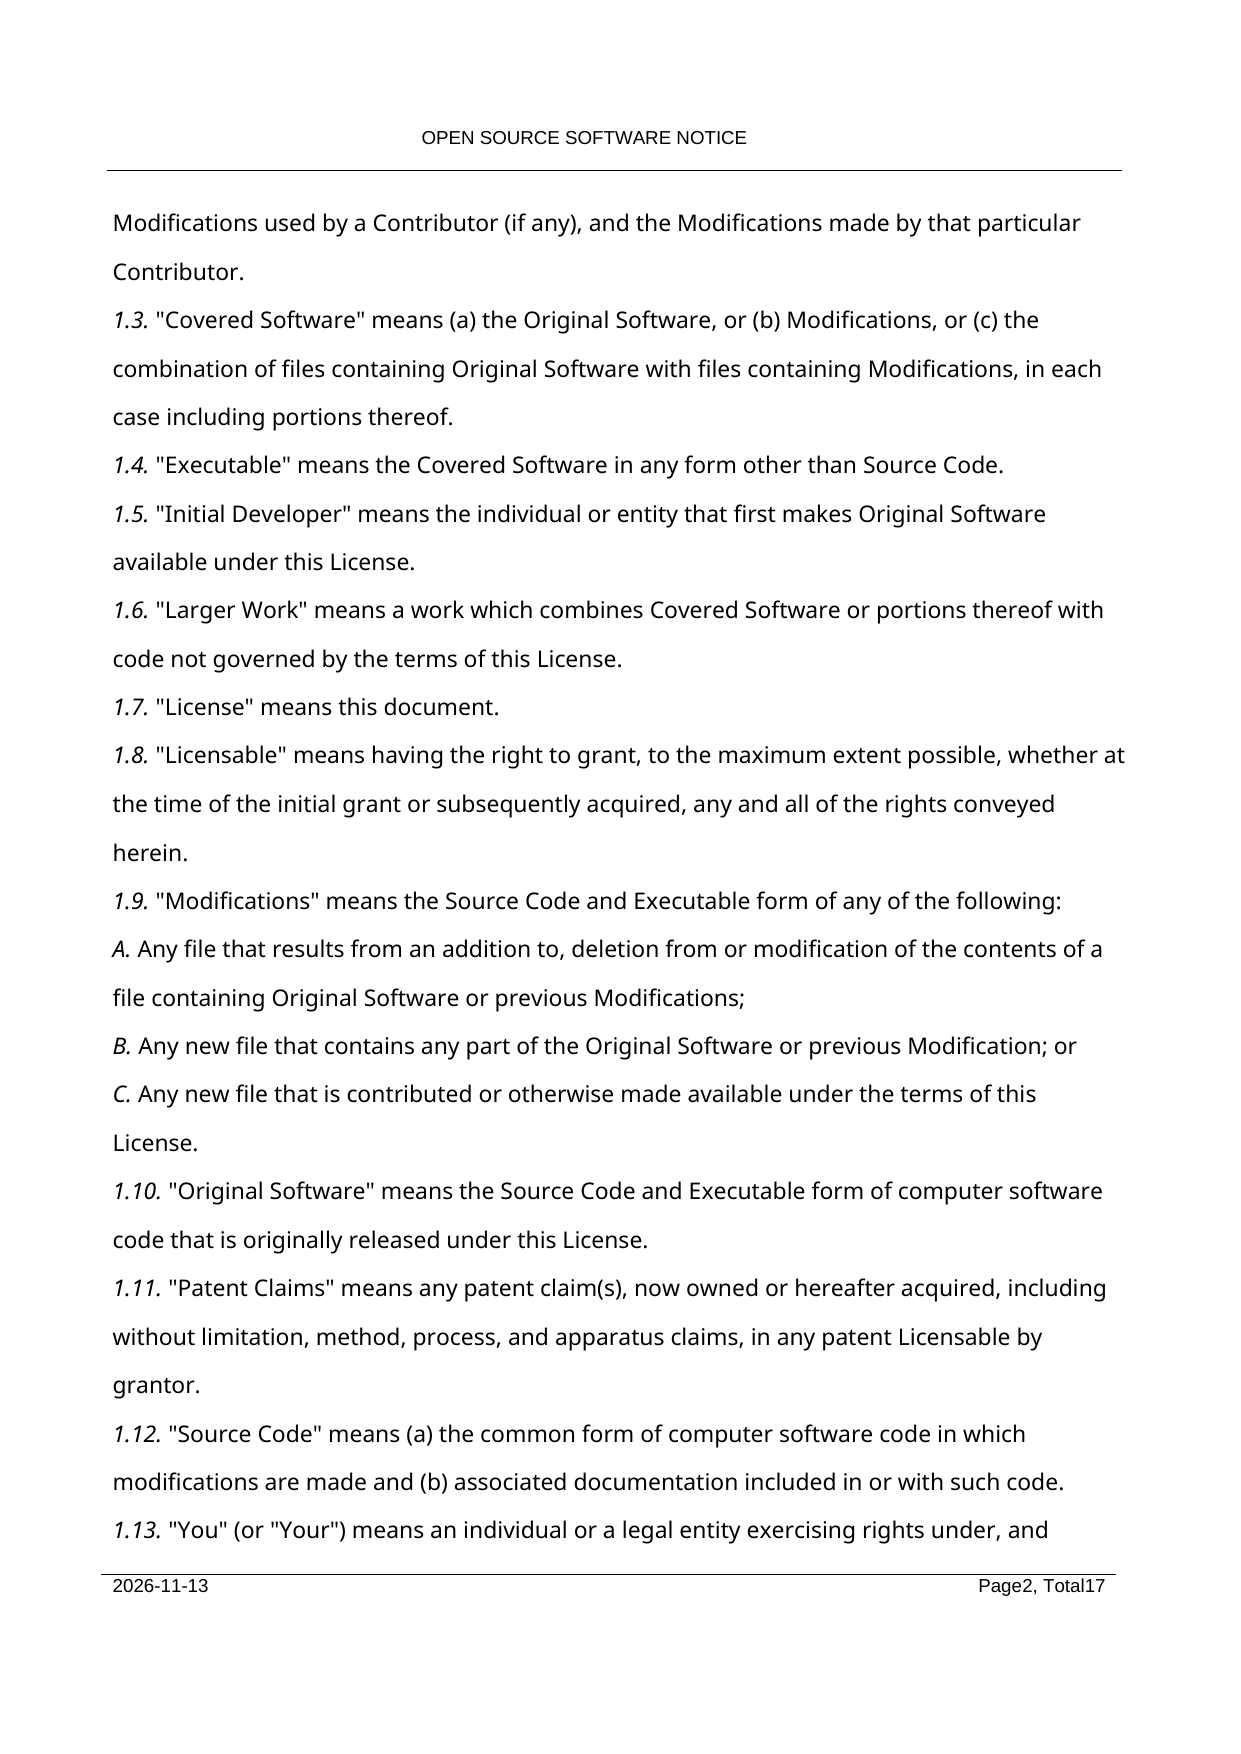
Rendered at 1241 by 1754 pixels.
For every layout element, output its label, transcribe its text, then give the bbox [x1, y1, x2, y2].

text 1.7. "License" means this document. [112, 691, 1128, 723]
text 1.8. "Licensable" means having the right to grant, to the maximum extent possible, whether at the time of the initial grant or subsequently acquired, any and all of the rights conveyed herein. [112, 739, 1128, 869]
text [112, 206, 1128, 288]
text 1.3. "Covered Software" means (a) the Original Software, or (b) Modifications, or (c) the combination of files containing Original Software with files containing Modifications, in each case including portions thereof. [112, 303, 1128, 433]
text B. Any new file that contains any part of the Original Software or previous Modification; or [112, 1029, 1128, 1062]
text 1.5. "Initial Developer" means the individual or entity that first makes Original Software available under this License. [112, 497, 1128, 578]
text A. Any file that results from an addition to, deletion from or modification of the contents of a file containing Original Software or previous Modifications; [112, 933, 1128, 1014]
text 1.4. "Executable" means the Covered Software in any form other than Source Code. [112, 449, 1128, 481]
text 1.12. "Source Code" means (a) the common form of computer software code in which modifications are made and (b) associated documentation included in or with such code. [112, 1417, 1128, 1498]
text C. Any new file that is contributed or otherwise made available under the terms of this License. [112, 1078, 1128, 1159]
text 1.11. "Patent Claims" means any patent claim(s), now owned or hereafter acquired, including without limitation, method, process, and apparatus claims, in any patent Licensable by grantor. [112, 1271, 1128, 1401]
text 1.10. "Original Software" means the Source Code and Executable form of computer software code that is originally released under this License. [112, 1174, 1128, 1256]
text 1.9. "Modifications" means the Source Code and Executable form of any of the following: [112, 884, 1128, 917]
text 1.6. "Larger Work" means a work which combines Covered Software or portions thereof with code not governed by the terms of this License. [112, 594, 1128, 675]
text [112, 1514, 1128, 1546]
